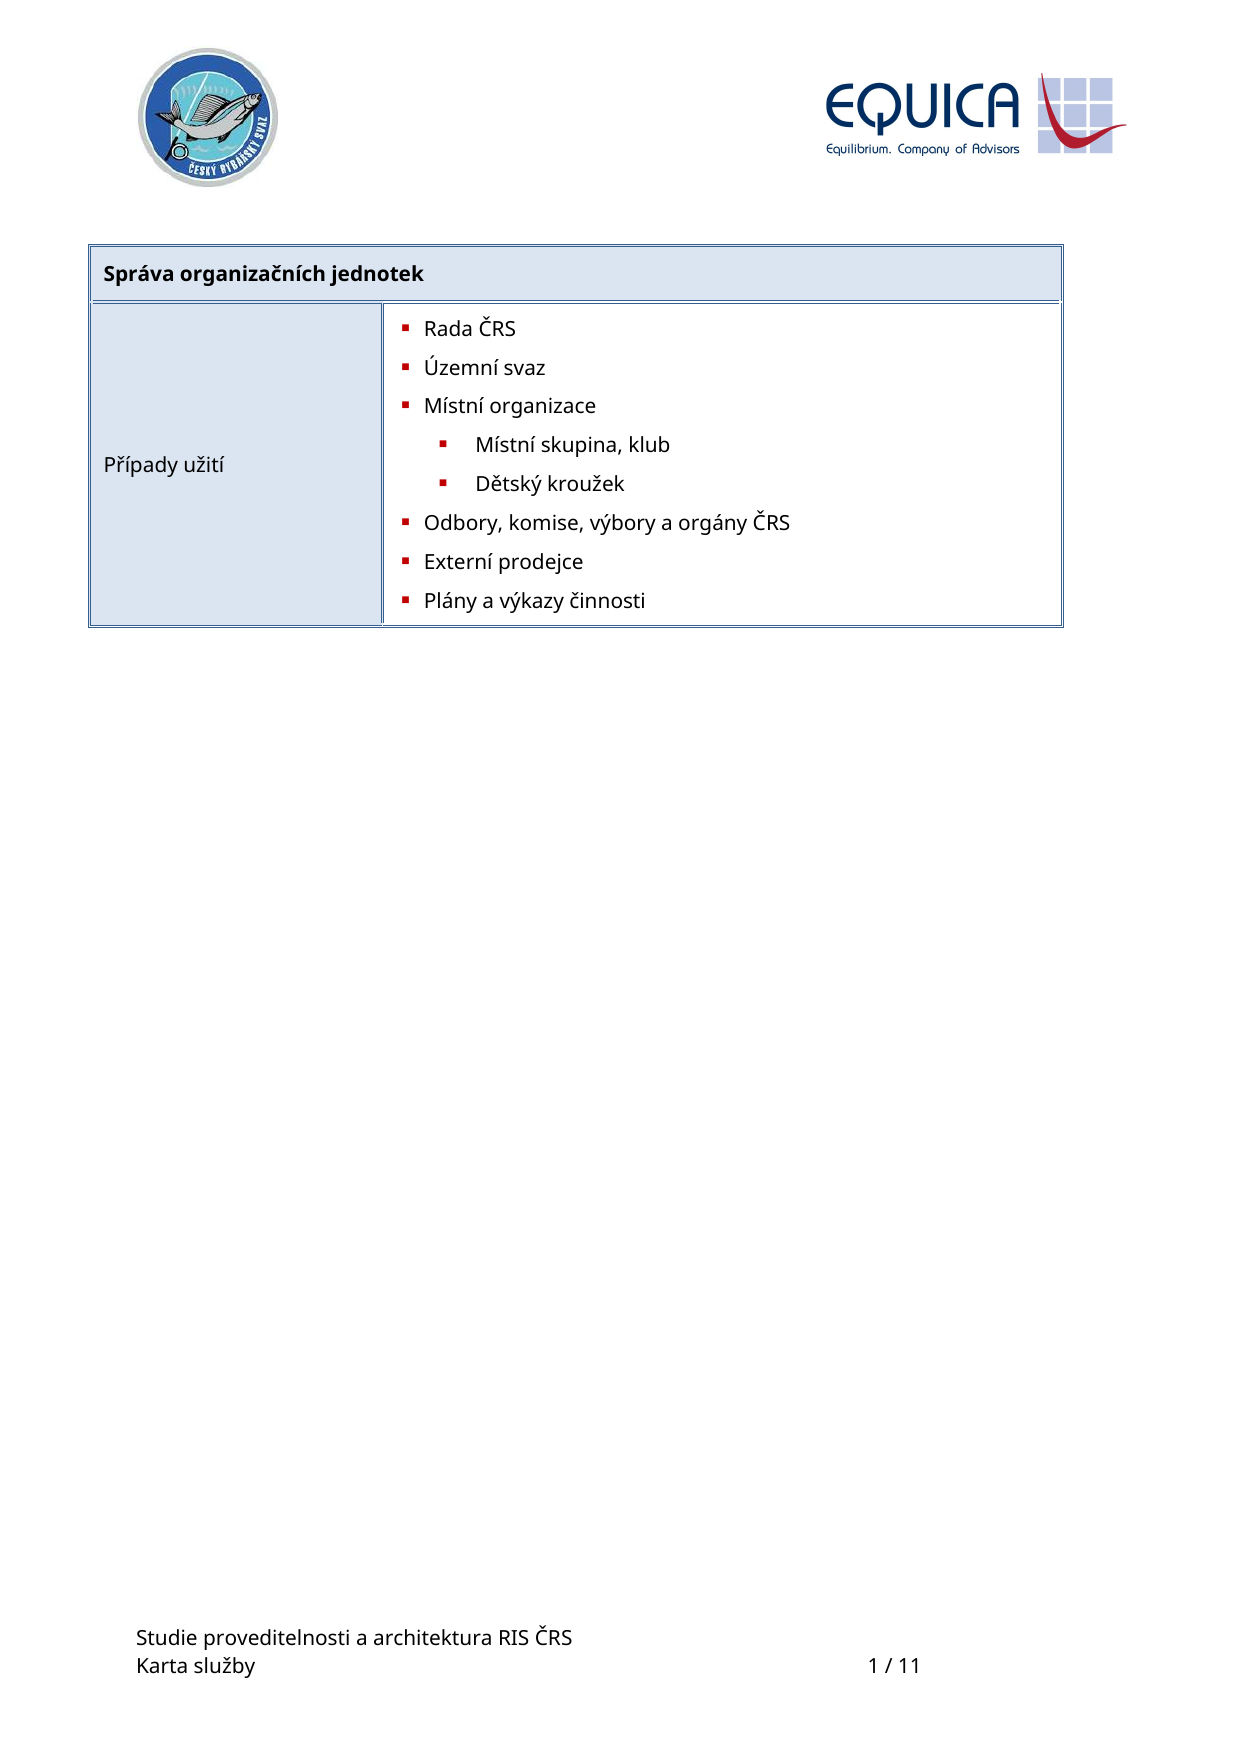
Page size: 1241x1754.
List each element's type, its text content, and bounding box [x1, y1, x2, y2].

table_header Správa organizačních jednotek [91, 247, 1061, 300]
picture [826, 73, 1127, 156]
picture [136, 46, 278, 188]
table_cell Rada ČRS Územní svaz Místní organizace Místní skupina, klub Dětský kroužek Odbory, komise, výbory a orgány ČRS Externí prodejce Plány a výkazy činnosti [383, 300, 1062, 625]
table_cell Případy užití [89, 300, 383, 625]
